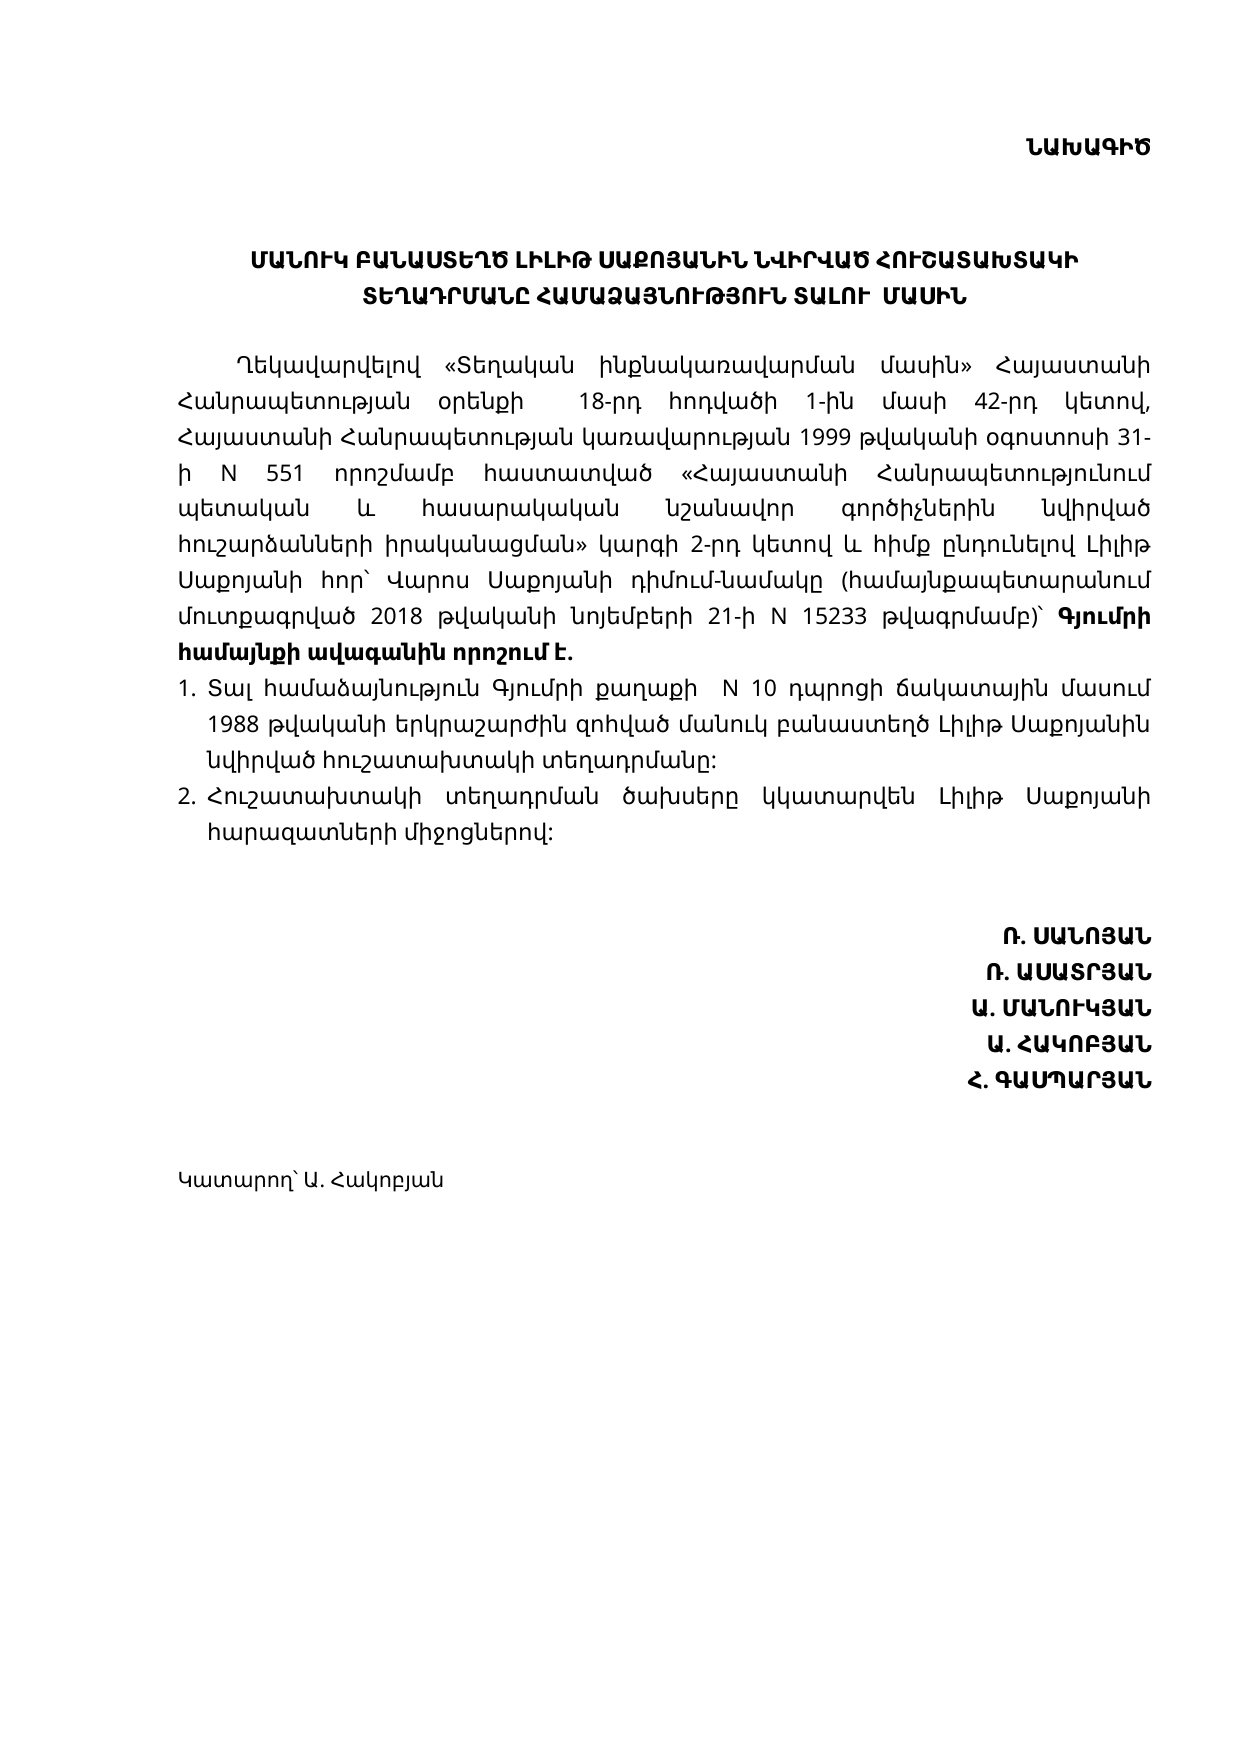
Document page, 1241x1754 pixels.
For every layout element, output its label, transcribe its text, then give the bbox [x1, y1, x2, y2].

text Ռ. ՍԱՆՈՅԱՆ [177, 920, 1152, 952]
text Ա. ՀԱԿՈԲՅԱՆ [177, 1028, 1152, 1059]
text Հ. ԳԱՍՊԱՐՅԱՆ [177, 1064, 1152, 1095]
text ՆԱԽԱԳԻԾ [177, 131, 1152, 162]
list Հուշատախտակի տեղադրման ծախսերը կկատարվեն Լիլիթ Սաքոյանի հարազատների միջոցներով: [177, 780, 1152, 847]
text ՄԱՆՈՒԿ ԲԱՆԱՍՏԵՂԾ ԼԻԼԻԹ ՍԱՔՈՅԱՆԻՆ ՆՎԻՐՎԱԾ ՀՈՒՇԱՏԱԽՏԱԿԻ ՏԵՂԱԴՐՄԱՆԸ ՀԱՄԱՁԱՅՆՈՒԹՅՈՒՆ ՏԱԼՈՒ ՄԱՍԻՆ [177, 244, 1152, 311]
text Ղեկավարվելով «Տեղական ինքնակառավարման մասին» Հայաստանի Հանրապետության օրենքի 18-րդ հոդվածի 1-ին մասի 42-րդ կետով, Հայաստանի Հանրապետության կառավարության 1999 թվականի օգոստոսի 31-ի N 551 որոշմամբ հաստատված «Հայաստանի Հանրապետությունում պետական և հասարակական նշանավոր գործիչներին նվիրված հուշարձանների իրականացման» կարգի 2-րդ կետով և հիմք ընդունելով Լիլիթ Սաքոյանի հոր՝ Վարոս Սաքոյանի դիմում-նամակը (համայնքապետարանում մուտքագրված 2018 թվականի նոյեմբերի 21-ի N 15233 թվագրմամբ)՝ Գյումրի համայնքի ավագանին որոշում է. [177, 349, 1152, 667]
text Ռ. ԱՍԱՏՐՅԱՆ [177, 956, 1152, 987]
text Ա. ՄԱՆՈՒԿՅԱՆ [177, 992, 1152, 1023]
list Տալ համաձայնություն Գյումրի քաղաքի N 10 դպրոցի ճակատային մասում 1988 թվականի երկրաշարժին զոհված մանուկ բանաստեղծ Լիլիթ Սաքոյանին նվիրված հուշատախտակի տեղադրմանը: [177, 672, 1152, 775]
text Կատարող՝ Ա. Հակոբյան [177, 1165, 1152, 1194]
